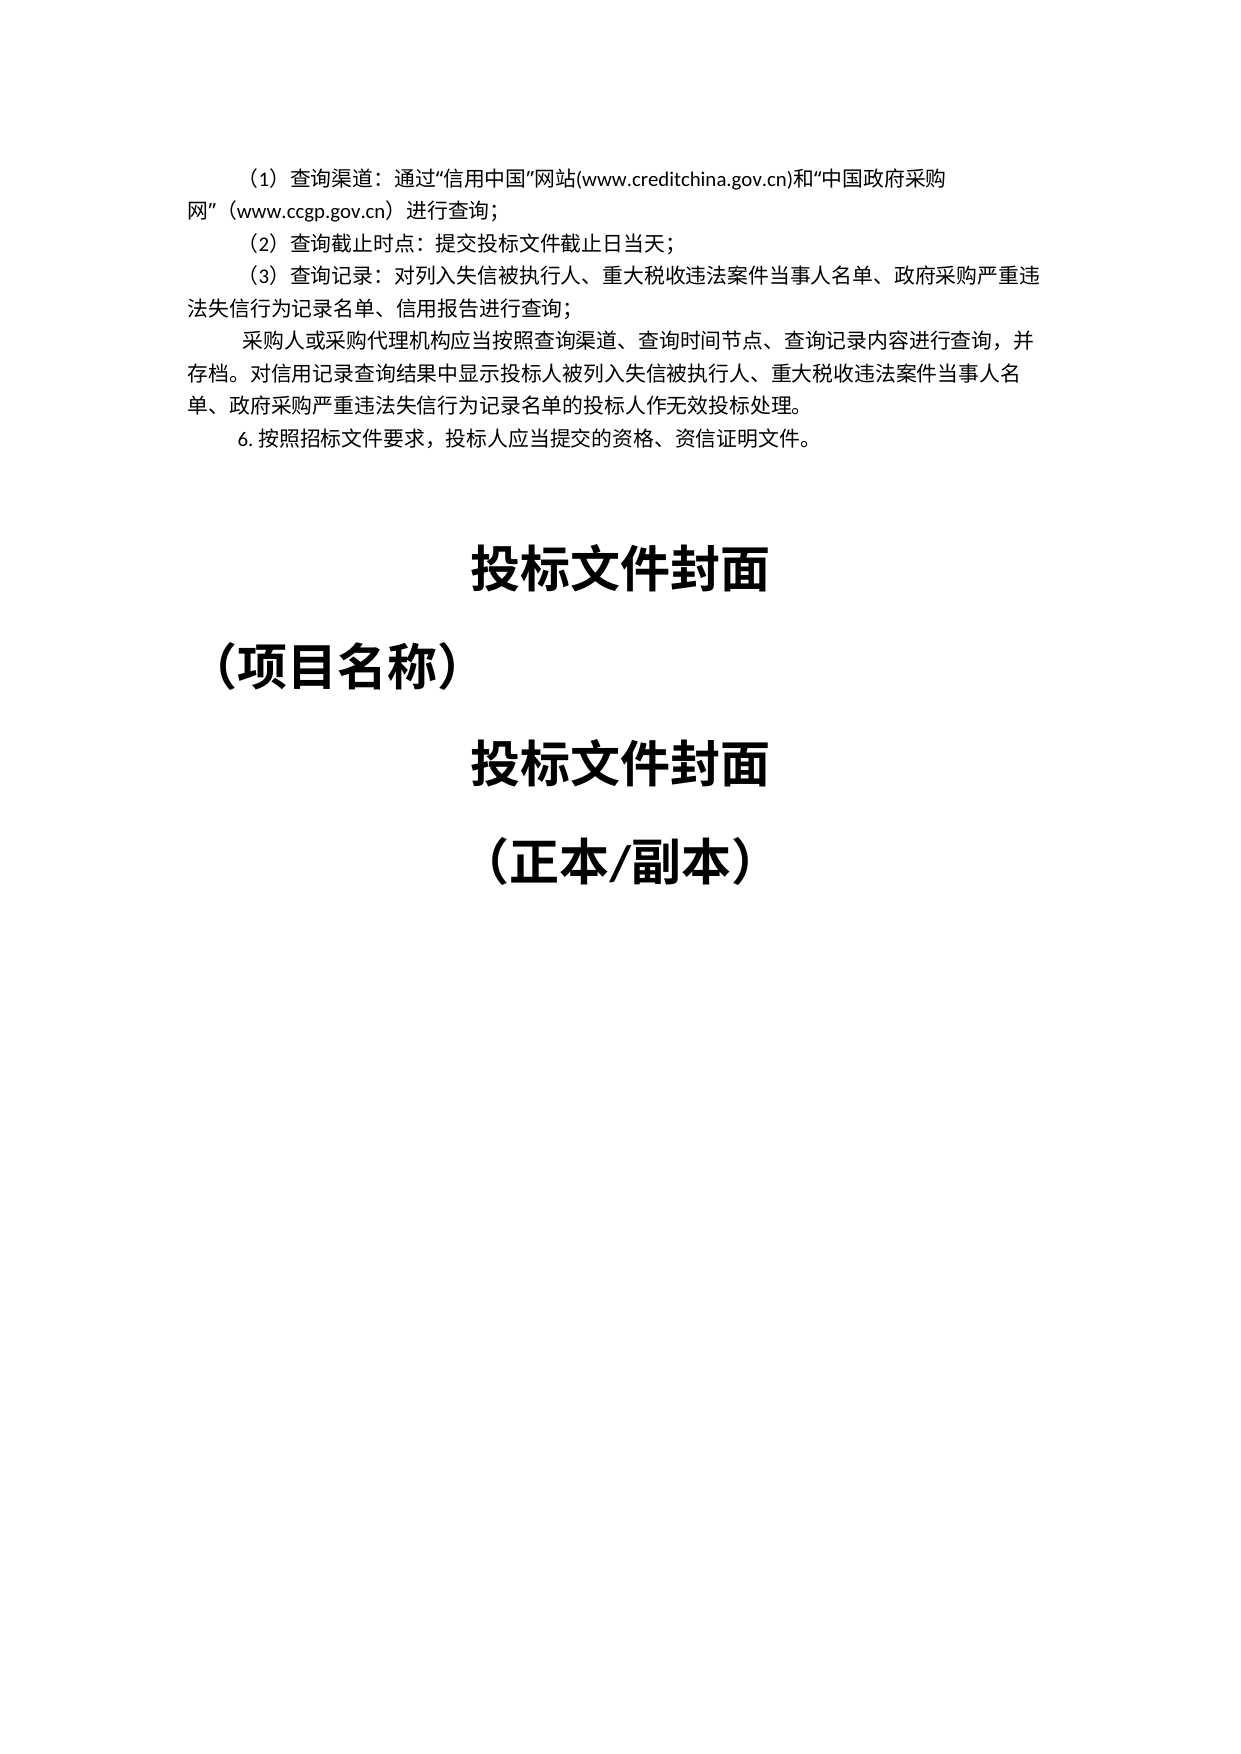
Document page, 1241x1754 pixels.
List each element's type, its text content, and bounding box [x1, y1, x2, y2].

text 采购人或采购代理机构应当按照查询渠道、查询时间节点、查询记录内容进行查询，并存档。对信用记录查询结果中显示投标人被列入失信被执行人、重大税收违法案件当事人名单、政府采购严重违法失信行为记录名单的投标人作无效投标处理。 [187, 324, 1053, 422]
text （2）查询截止时点：提交投标文件截止日当天； [187, 227, 1053, 259]
text 6. 按照招标文件要求，投标人应当提交的资格、资信证明文件。 [187, 422, 1053, 454]
text （1）查询渠道：通过“信用中国”网站(www.creditchina.gov.cn)和“中国政府采购网”（www.ccgp.gov.cn）进行查询； [187, 162, 1053, 227]
text （项目名称） [187, 617, 1053, 714]
text 投标文件封面 [187, 714, 1053, 812]
text （正本/副本） [187, 812, 1053, 1592]
text 投标文件封面 [187, 519, 1053, 617]
text （3）查询记录：对列入失信被执行人、重大税收违法案件当事人名单、政府采购严重违法失信行为记录名单、信用报告进行查询； [187, 259, 1053, 324]
